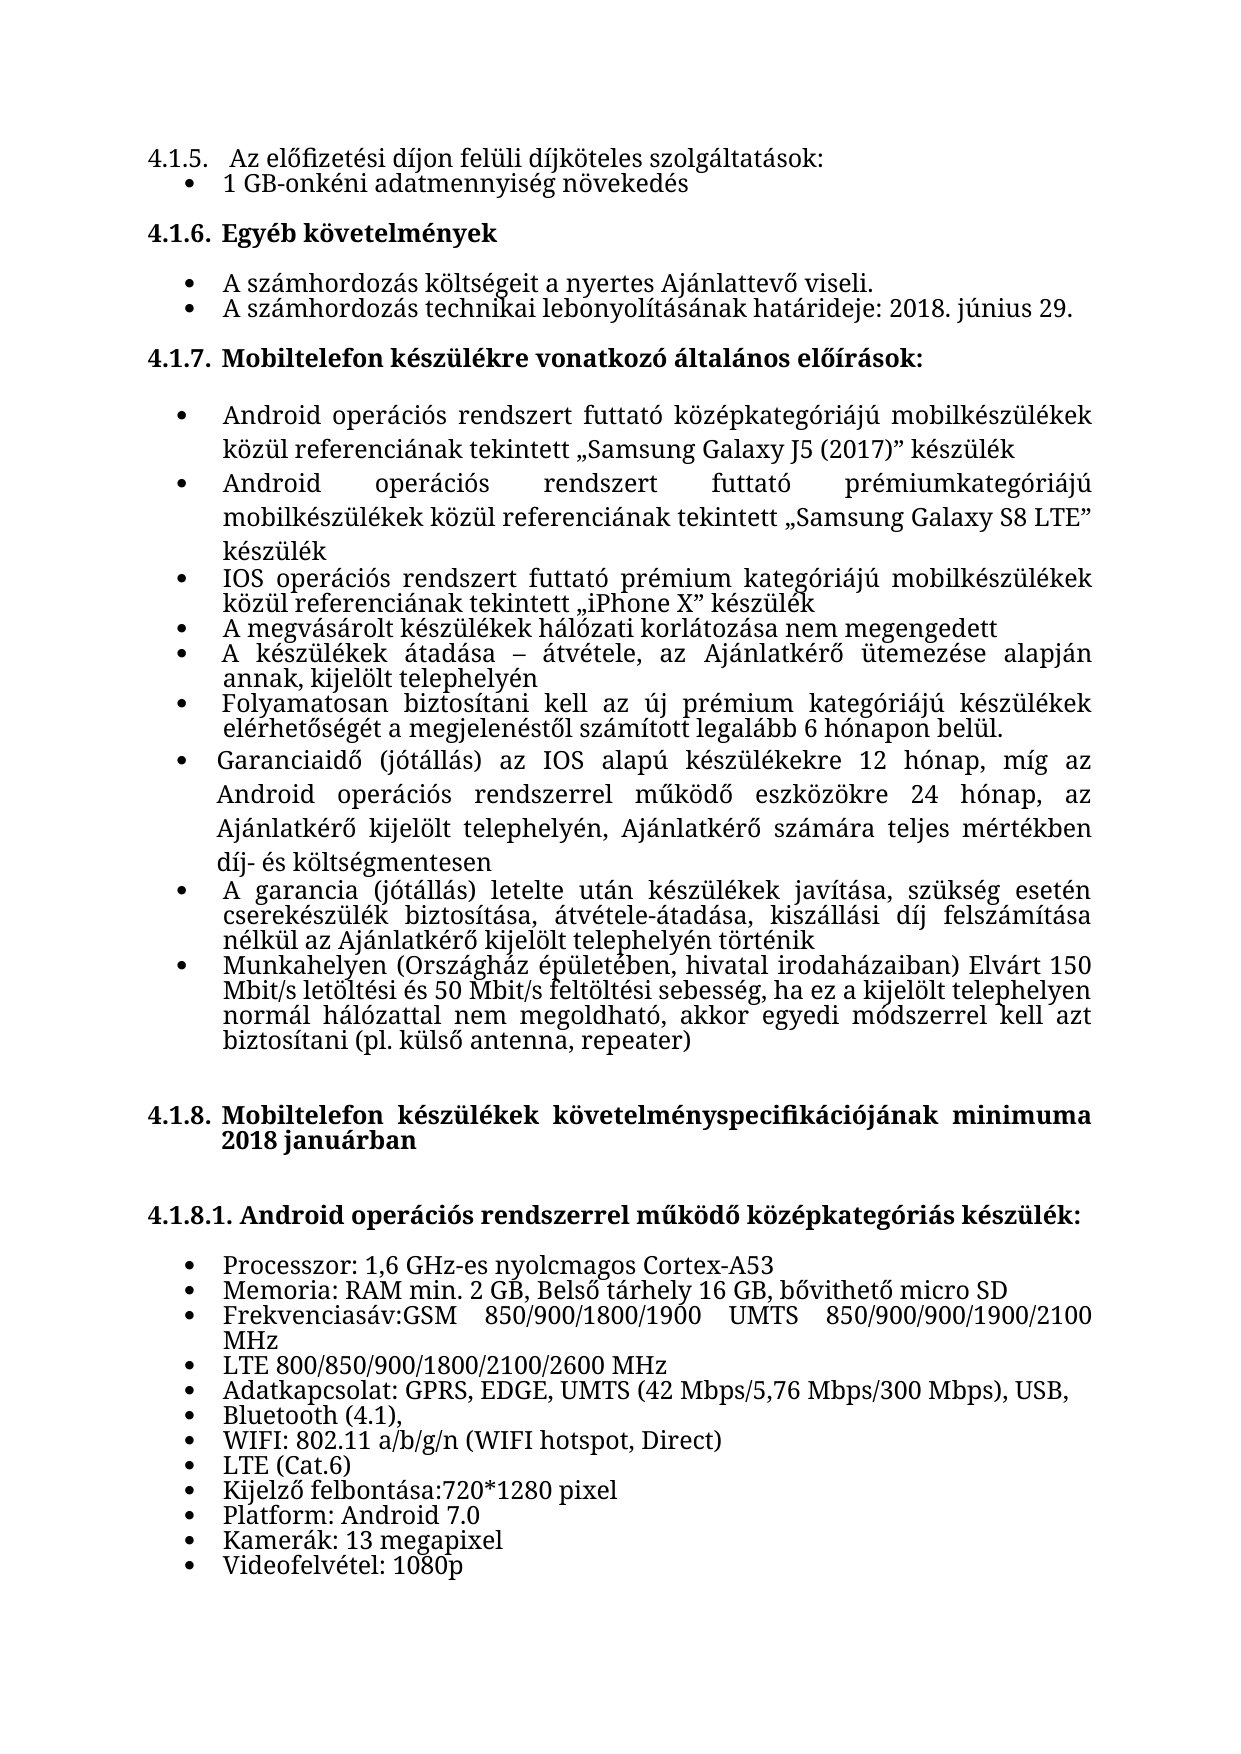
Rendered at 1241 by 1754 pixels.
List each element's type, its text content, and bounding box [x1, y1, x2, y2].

list Frekvenciasáv:GSM 850/900/1800/1900 UMTS 850/900/900/1900/2100 MHz [185, 1304, 1093, 1354]
list A készülékek átadása – átvétele, az Ajánlatkérő ütemezése alapján annak, kijelölt telephelyén [177, 643, 1093, 693]
list Munkahelyen (Országház épületében, hivatal irodaházaiban) Elvárt 150 Mbit/s letöltési és 50 Mbit/s feltöltési sebesség, ha ez a kijelölt telephelyen normál hálózattal nem megoldható, akkor egyedi módszerrel kell azt biztosítani (pl. külső antenna, repeater) [177, 954, 1093, 1054]
list Kijelző felbontása:720*1280 pixel [185, 1479, 1093, 1504]
list Processzor: 1,6 GHz-es nyolcmagos Cortex-A53 [185, 1254, 1093, 1279]
text 4.1.7. Mobiltelefon készülékre vonatkozó általános előírások: [148, 348, 1093, 373]
list Kamerák: 13 megapixel [185, 1529, 1093, 1554]
list LTE (Cat.6) [185, 1454, 1093, 1479]
text 4.1.8. Mobiltelefon készülékek követelményspecifikációjának minimuma 2018 januárban [148, 1104, 1093, 1154]
list IOS operációs rendszert futtató prémium kategóriájú mobilkészülékek közül referenciának tekintett „iPhone X” készülék [177, 568, 1093, 618]
text 4.1.5. Az előfizetési díjon felüli díjköteles szolgáltatások: [148, 148, 1093, 173]
list Android operációs rendszert futtató prémiumkategóriájú mobilkészülékek közül referenciának tekintett „Samsung Galaxy S8 LTE” készülék [177, 466, 1093, 568]
list Adatkapcsolat: GPRS, EDGE, UMTS (42 Mbps/5,76 Mbps/300 Mbps), USB, [185, 1379, 1093, 1404]
list A számhordozás költségeit a nyertes Ajánlattevő viseli. [185, 273, 1093, 298]
list A megvásárolt készülékek hálózati korlátozása nem megengedett [177, 618, 1093, 643]
list A számhordozás technikai lebonyolításának határideje: 2018. június 29. [185, 298, 1093, 323]
list Videofelvétel: 1080p [185, 1554, 1093, 1579]
text 4.1.6. Egyéb követelmények [148, 223, 1093, 248]
text 4.1.8.1. Android operációs rendszerrel működő középkategóriás készülék: [148, 1204, 1093, 1229]
list Garanciaidő (jótállás) az IOS alapú készülékekre 12 hónap, míg az Android operációs rendszerrel működő eszközökre 24 hónap, az Ajánlatkérő kijelölt telephelyén, Ajánlatkérő számára teljes mértékben díj- és költségmentesen [177, 743, 1093, 879]
list WIFI: 802.11 a/b/g/n (WIFI hotspot, Direct) [185, 1429, 1093, 1454]
list Folyamatosan biztosítani kell az új prémium kategóriájú készülékek elérhetőségét a megjelenéstől számított legalább 6 hónapon belül. [177, 693, 1093, 743]
list 1 GB-onkéni adatmennyiség növekedés [185, 173, 1093, 198]
list Platform: Android 7.0 [185, 1504, 1093, 1529]
list Android operációs rendszert futtató középkategóriájú mobilkészülékek közül referenciának tekintett „Samsung Galaxy J5 (2017)” készülék [177, 398, 1093, 466]
list Memoria: RAM min. 2 GB, Belső tárhely 16 GB, bővithető micro SD [185, 1279, 1093, 1304]
list LTE 800/850/900/1800/2100/2600 MHz [185, 1354, 1093, 1379]
list Bluetooth (4.1), [185, 1404, 1093, 1429]
list A garancia (jótállás) letelte után készülékek javítása, szükség esetén cserekészülék biztosítása, átvétele-átadása, kiszállási díj felszámítása nélkül az Ajánlatkérő kijelölt telephelyén történik [177, 879, 1093, 954]
